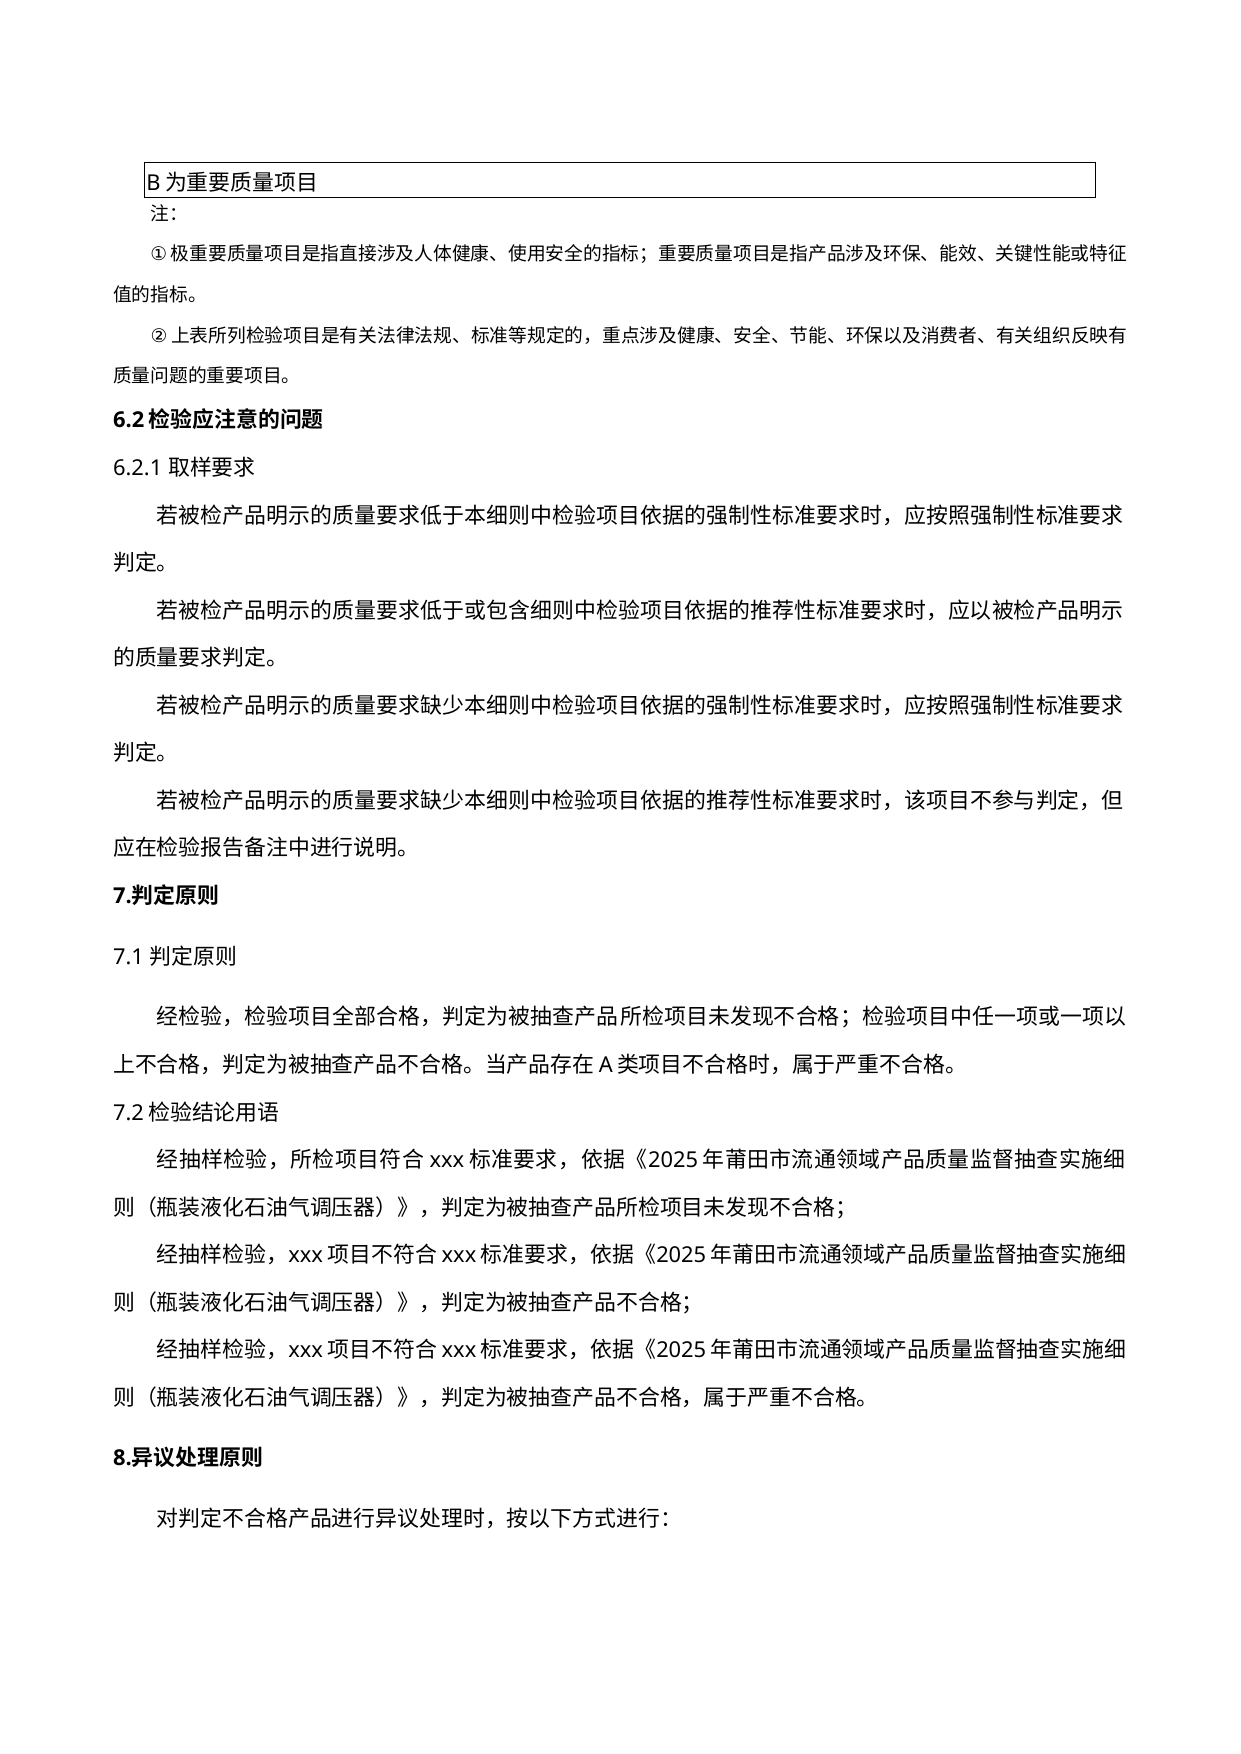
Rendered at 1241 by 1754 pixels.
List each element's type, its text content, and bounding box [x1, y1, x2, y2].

text 7.判定原则 [113, 878, 1127, 910]
text ①极重要质量项目是指直接涉及人体健康、使用安全的指标；重要质量项目是指产品涉及环保、能效、关键性能或特征值的指标。 [113, 239, 1127, 307]
text 7.1 判定原则 [113, 938, 1127, 971]
text 注： [113, 198, 1127, 225]
text 6.2检验应注意的问题 [113, 402, 1127, 434]
text 6.2.1 取样要求 [113, 450, 1127, 482]
text 经抽样检验，xxx项目不符合xxx标准要求，依据《2025年莆田市流通领域产品质量监督抽查实施细则（瓶装液化石油气调压器）》，判定为被抽查产品不合格； [113, 1237, 1127, 1316]
text 经检验，检验项目全部合格，判定为被抽查产品所检项目未发现不合格；检验项目中任一项或一项以上不合格，判定为被抽查产品不合格。当产品存在A类项目不合格时，属于严重不合格。 [113, 999, 1127, 1079]
table_cell A为极重要质量项目 B为重要质量项目 [145, 163, 1095, 197]
text 若被检产品明示的质量要求低于本细则中检验项目依据的强制性标准要求时，应按照强制性标准要求判定。 [113, 498, 1127, 577]
text 若被检产品明示的质量要求缺少本细则中检验项目依据的强制性标准要求时，应按照强制性标准要求判定。 [113, 688, 1127, 767]
text 对判定不合格产品进行异议处理时，按以下方式进行： [113, 1501, 1127, 1532]
text 8.异议处理原则 [113, 1440, 1127, 1472]
text 经抽样检验，xxx项目不符合xxx标准要求，依据《2025年莆田市流通领域产品质量监督抽查实施细则（瓶装液化石油气调压器）》，判定为被抽查产品不合格，属于严重不合格。 [113, 1332, 1127, 1412]
text ②上表所列检验项目是有关法律法规、标准等规定的，重点涉及健康、安全、节能、环保以及消费者、有关组织反映有质量问题的重要项目。 [113, 320, 1127, 388]
text 若被检产品明示的质量要求缺少本细则中检验项目依据的推荐性标准要求时，该项目不参与判定，但应在检验报告备注中进行说明。 [113, 783, 1127, 862]
text 若被检产品明示的质量要求低于或包含细则中检验项目依据的推荐性标准要求时，应以被检产品明示的质量要求判定。 [113, 593, 1127, 672]
text 经抽样检验，所检项目符合xxx标准要求，依据《2025年莆田市流通领域产品质量监督抽查实施细则（瓶装液化石油气调压器）》，判定为被抽查产品所检项目未发现不合格； [113, 1142, 1127, 1221]
text 7.2检验结论用语 [113, 1094, 1127, 1126]
